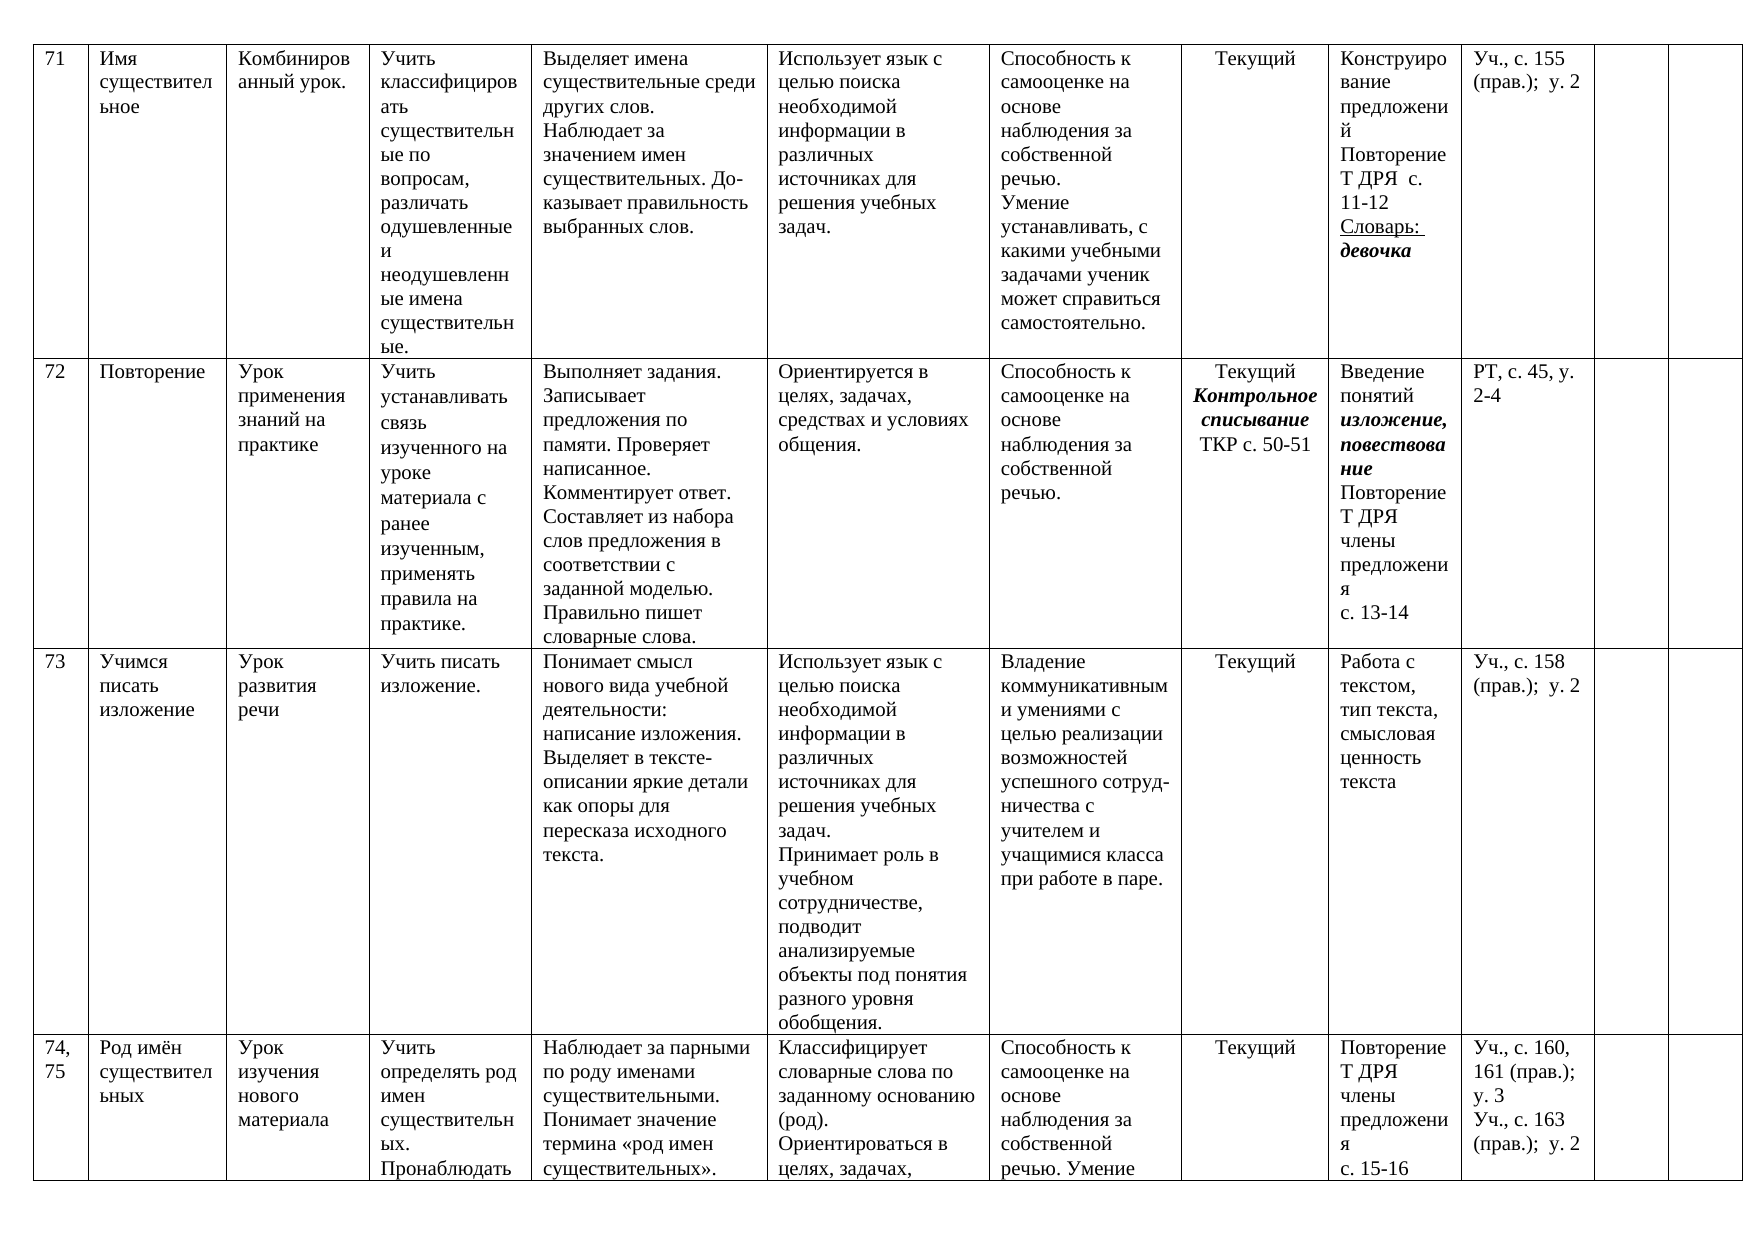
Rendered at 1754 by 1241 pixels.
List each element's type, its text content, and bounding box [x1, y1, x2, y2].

table_cell 74, 75 [34, 1035, 88, 1179]
table_cell Имя существительное [89, 45, 226, 358]
table_cell 72 [34, 359, 88, 648]
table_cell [227, 1035, 369, 1179]
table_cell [990, 1035, 1181, 1179]
table_cell Повторение [89, 359, 226, 648]
table_cell Учить классифицировать существительные по вопросам, различать одушевленные и неодушевленные имена существительные. [370, 45, 531, 358]
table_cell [1462, 1035, 1594, 1179]
table_cell Способность к самооценке на основе наблюдения за собственной речью. [990, 359, 1181, 648]
table_cell Текущий [1182, 649, 1328, 1034]
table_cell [532, 1035, 767, 1179]
table_cell 71 [34, 45, 88, 358]
table_cell Учить устанавливать связь изученного на уроке материала с ранее изученным, применять правила на практике. [370, 359, 531, 648]
table_cell Текущий [1182, 1035, 1328, 1179]
table_cell Уч., с. 155 (прав.); у. 2 [1462, 45, 1594, 358]
table_cell Использует язык с целью поиска необходимой информации в различных источниках для решения учебных задач. [768, 45, 989, 358]
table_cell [370, 1035, 531, 1179]
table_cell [1329, 1035, 1461, 1179]
table_cell Выделяет имена существительные среди других слов. Наблюдает за значением имен существительных. Доказывает правильность выбранных слов. [532, 45, 767, 358]
table_cell Конструирование предложений Повторение Т ДРЯ с. 11-12 Словарь: девочка [1329, 45, 1461, 358]
table_cell Текущий Контрольное списывание ТКР с. 50-51 [1182, 359, 1328, 648]
table_cell Учить писать изложение. [370, 649, 531, 1034]
table_cell Введение понятий изложение, повествование Повторение Т ДРЯ члены предложения с. 13-14 [1329, 359, 1461, 648]
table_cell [768, 1035, 989, 1179]
table_cell Владение коммуникативными умениями с целью реализации возможностей успешного сотрудничества с учителем и учащимися класса при работе в паре. [990, 649, 1181, 1034]
table_cell Комбинированный урок. [227, 45, 369, 358]
table_cell Текущий [1182, 45, 1328, 358]
table_cell Использует язык с целью поиска необходимой информации в различных источниках для решения учебных задач. Принимает роль в учебном сотрудничестве, подводит анализируемые объекты под понятия разного уровня обобщения. [768, 649, 989, 1034]
table_cell Учимся писать изложение [89, 649, 226, 1034]
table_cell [89, 1035, 226, 1179]
table_cell Уч., с. 158 (прав.); у. 2 [1462, 649, 1594, 1034]
table_cell [1595, 1035, 1668, 1179]
table_cell 73 [34, 649, 88, 1034]
table_cell Способность к самооценке на основе наблюдения за собственной речью. Умение устанавливать, с какими учебными задачами ученик может справиться самостоятельно. [990, 45, 1181, 358]
table_cell [1595, 45, 1668, 358]
table_cell [1595, 649, 1668, 1034]
table_cell [1669, 359, 1742, 648]
table_cell Понимает смысл нового вида учебной деятельности: написание изложения. Выделяет в тексте-описании яркие детали как опоры для пересказа исходного текста. [532, 649, 767, 1034]
table_cell Урок развития речи [227, 649, 369, 1034]
table_cell [1669, 1035, 1742, 1179]
table_cell РТ, с. 45, у. 2-4 [1462, 359, 1594, 648]
table_cell Выполняет задания. Записывает предложения по памяти. Проверяет написанное. Комментирует ответ. Составляет из набора слов предложения в соответствии с заданной моделью. Правильно пишет словарные слова. [532, 359, 767, 648]
table_cell [1669, 45, 1742, 358]
table_cell Ориентируется в целях, задачах, средствах и условиях общения. [768, 359, 989, 648]
table_cell Урок применения знаний на практике [227, 359, 369, 648]
table_cell [1669, 649, 1742, 1034]
table_cell [1595, 359, 1668, 648]
table_cell Работа с текстом, тип текста, смысловая ценность текста [1329, 649, 1461, 1034]
